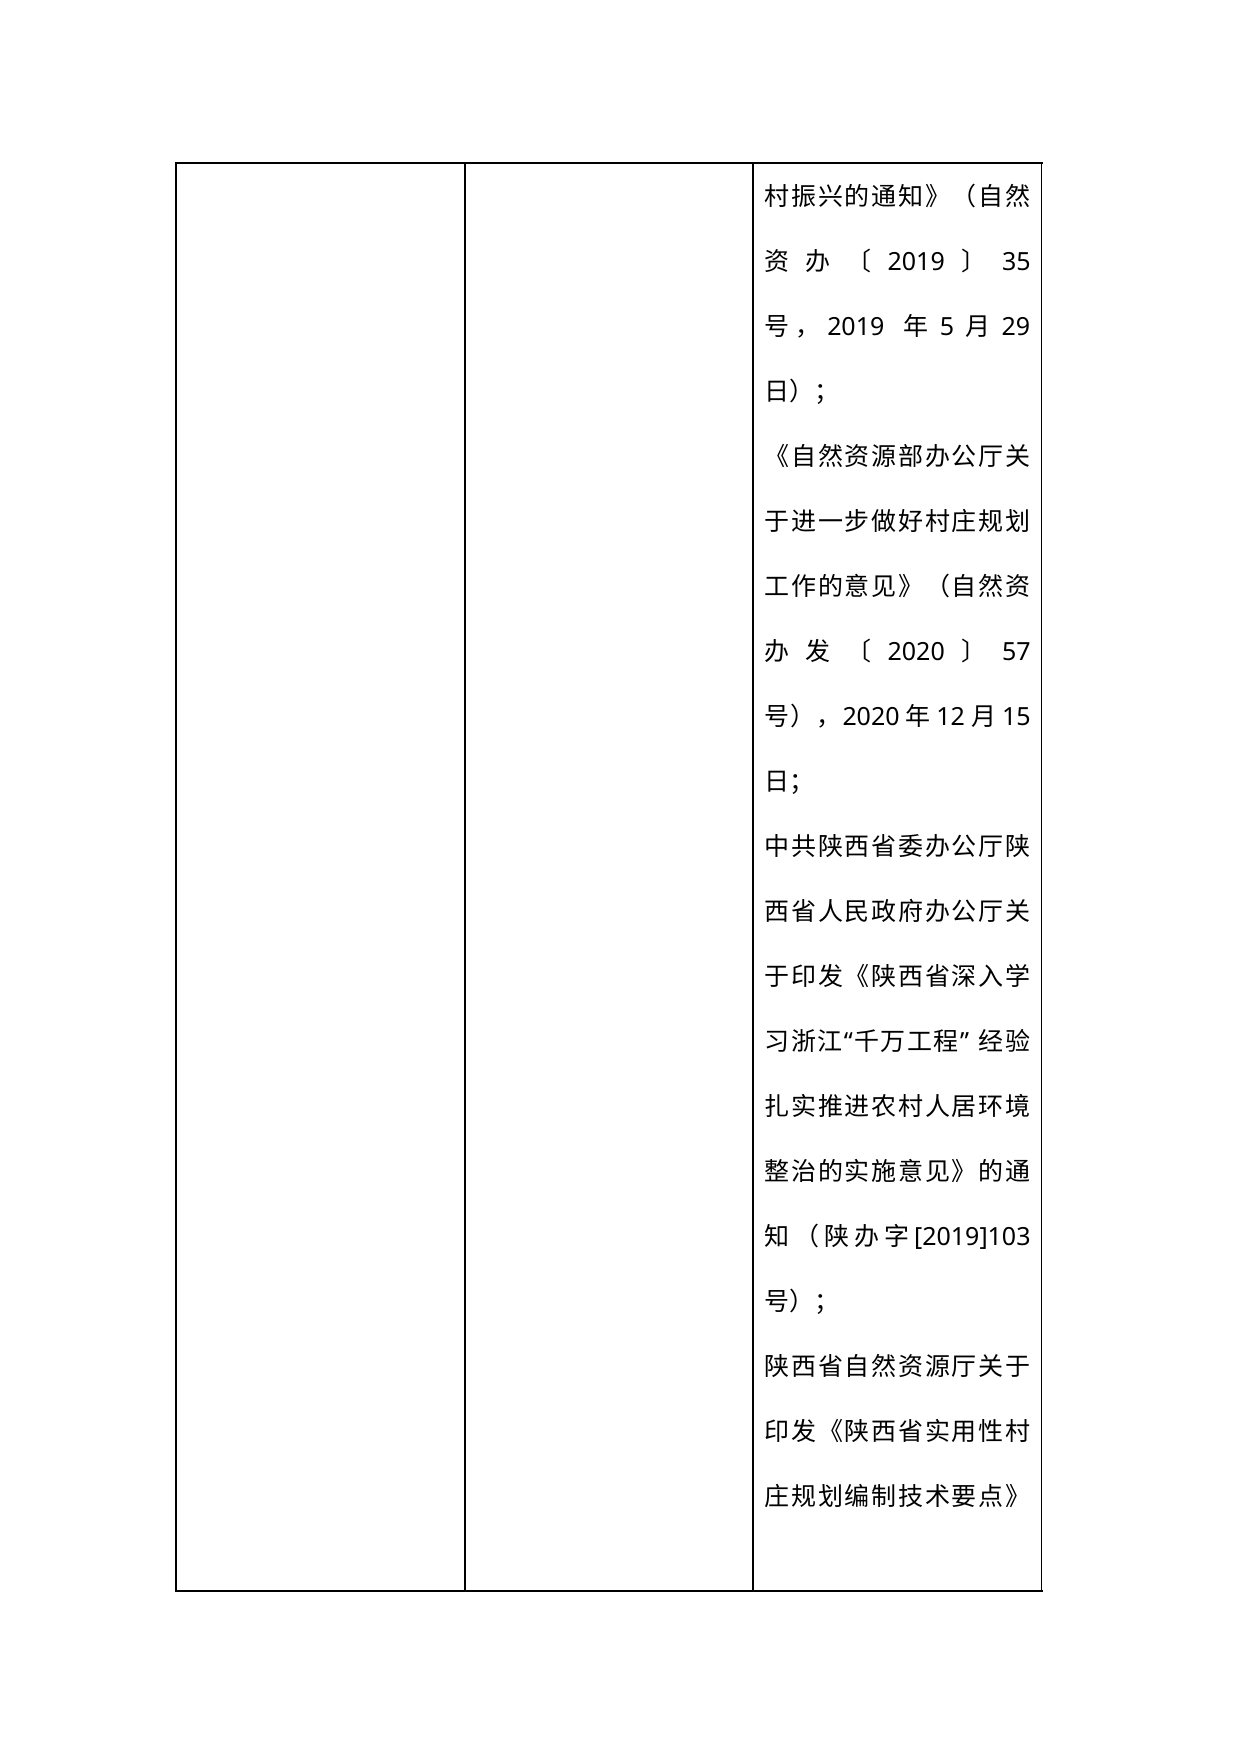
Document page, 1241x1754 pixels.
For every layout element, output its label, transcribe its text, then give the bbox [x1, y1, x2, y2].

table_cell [754, 164, 1041, 1590]
table_cell 1 [177, 164, 464, 1590]
table_cell [466, 164, 752, 1590]
